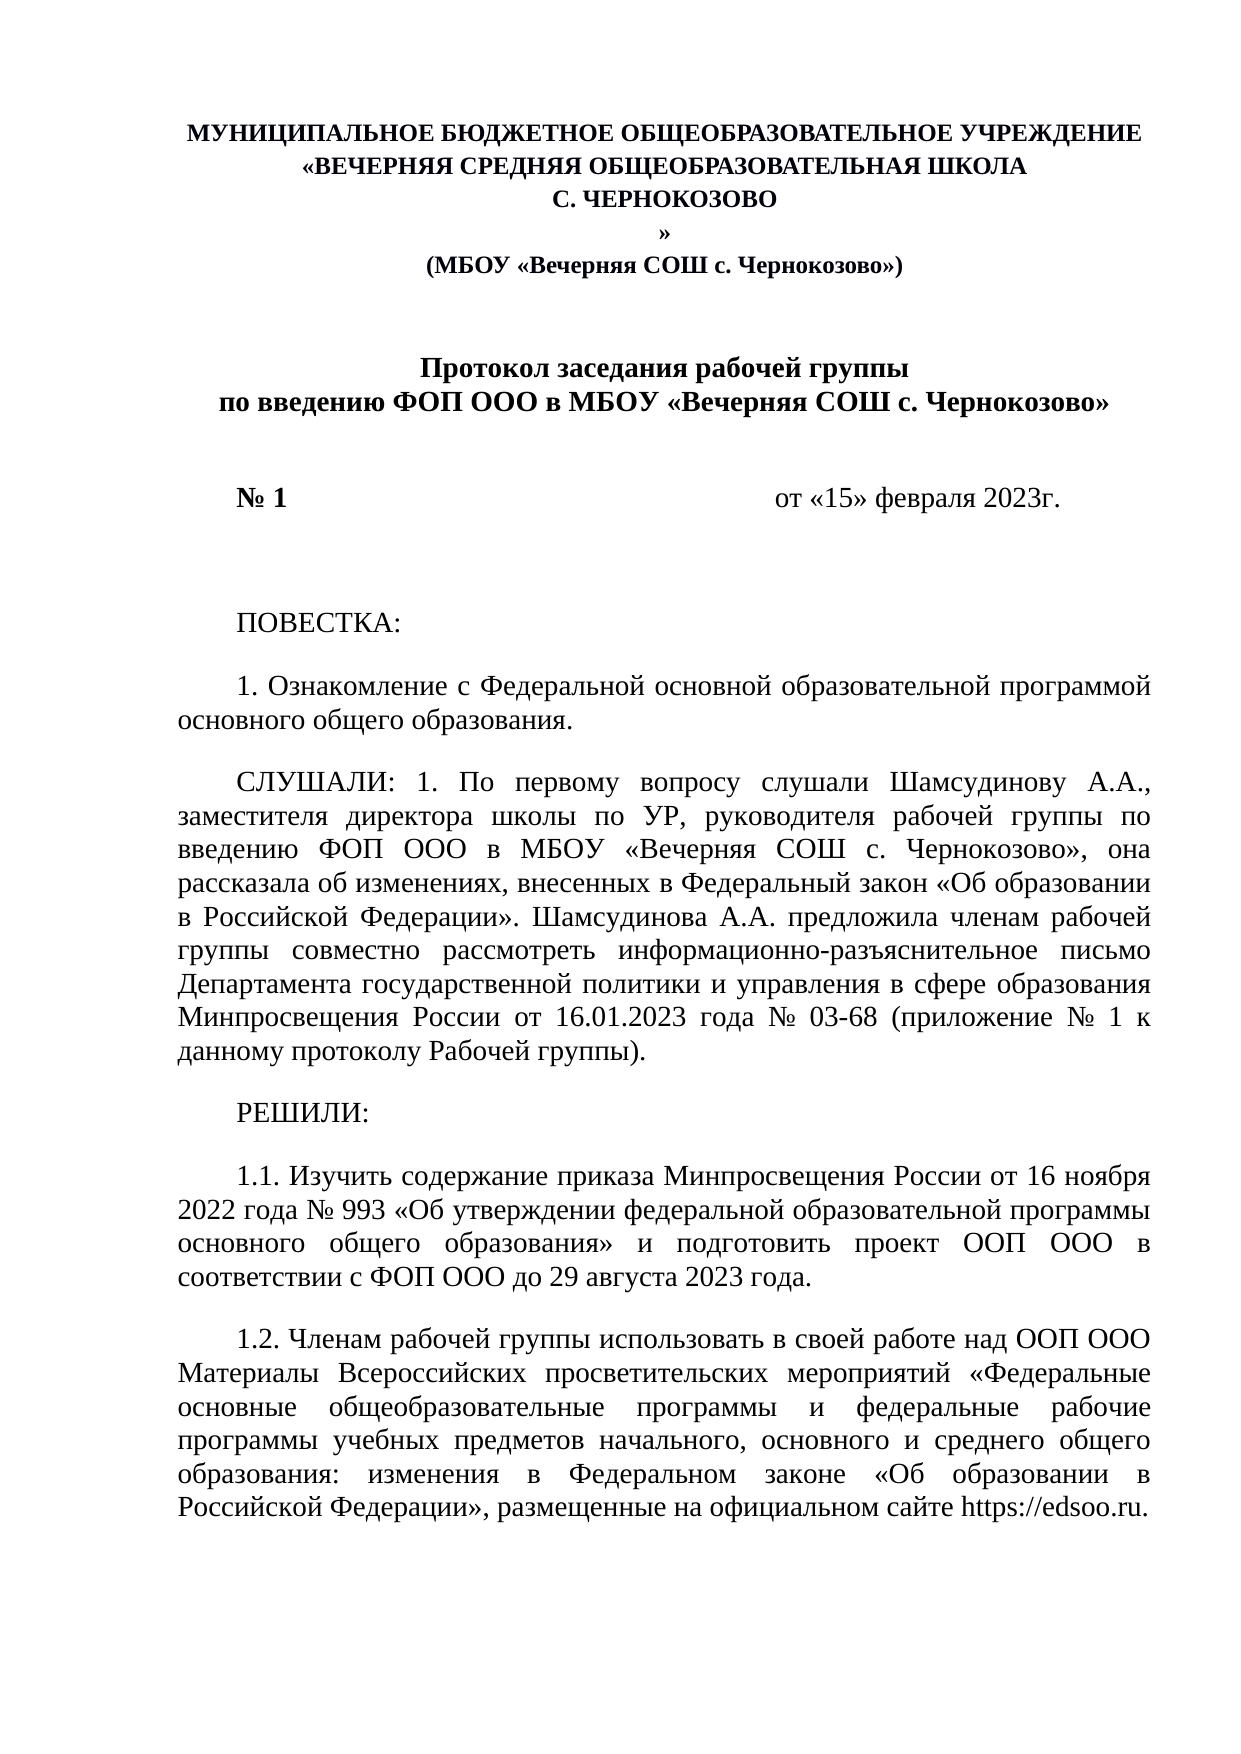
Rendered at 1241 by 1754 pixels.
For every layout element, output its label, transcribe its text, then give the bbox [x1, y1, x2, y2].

text ПОВЕСТКА: [177, 606, 1152, 639]
text 1. Ознакомление с Федеральной основной образовательной программой основного общего образования. [177, 668, 1152, 735]
text » [177, 217, 1152, 246]
text № 1 от «15» февраля 2023г. [177, 480, 1152, 514]
text (МБОУ «Вечерняя СОШ с. Чернокозово») [177, 250, 1152, 279]
text 1.2. Членам рабочей группы использовать в своей работе над ООП ООО Материалы Всероссийских просветительских мероприятий «Федеральные основные общеобразовательные программы и федеральные рабочие программы учебных предметов начального, основного и среднего общего образования: изменения в Федеральном законе «Об образовании в Российской Федерации», размещенные на официальном сайте https://edsoo.ru. [177, 1322, 1152, 1523]
text по введению ФОП ООО в МБОУ «Вечерняя СОШ с. Чернокозово» [177, 384, 1152, 417]
text 1.1. Изучить содержание приказа Минпросвещения России от 16 ноября 2022 года № 993 «Об утверждении федеральной образовательной программы основного общего образования» и подготовить проект ООП ООО в соответствии с ФОП ООО до 29 августа 2023 года. [177, 1158, 1152, 1292]
text С. ЧЕРНОКОЗОВО [177, 184, 1152, 213]
text Протокол заседания рабочей группы [177, 350, 1152, 384]
text «ВЕЧЕРНЯЯ СРЕДНЯЯ ОБЩЕОБРАЗОВАТЕЛЬНАЯ ШКОЛА [177, 151, 1152, 180]
text РЕШИЛИ: [177, 1096, 1152, 1129]
text МУНИЦИПАЛЬНОЕ БЮДЖЕТНОЕ ОБЩЕОБРАЗОВАТЕЛЬНОЕ УЧРЕЖДЕНИЕ [177, 118, 1152, 147]
text СЛУШАЛИ: 1. По первому вопросу слушали Шамсудинову А.А., заместителя директора школы по УР, руководителя рабочей группы по введению ФОП ООО в МБОУ «Вечерняя СОШ с. Чернокозово», она рассказала об изменениях, внесенных в Федеральный закон «Об образовании в Российской Федерации». Шамсудинова А.А. предложила членам рабочей группы совместно рассмотреть информационно-разъяснительное письмо Департамента государственной политики и управления в сфере образования Минпросвещения России от 16.01.2023 года № 03-68 (приложение № 1 к данному протоколу Рабочей группы). [177, 764, 1152, 1066]
